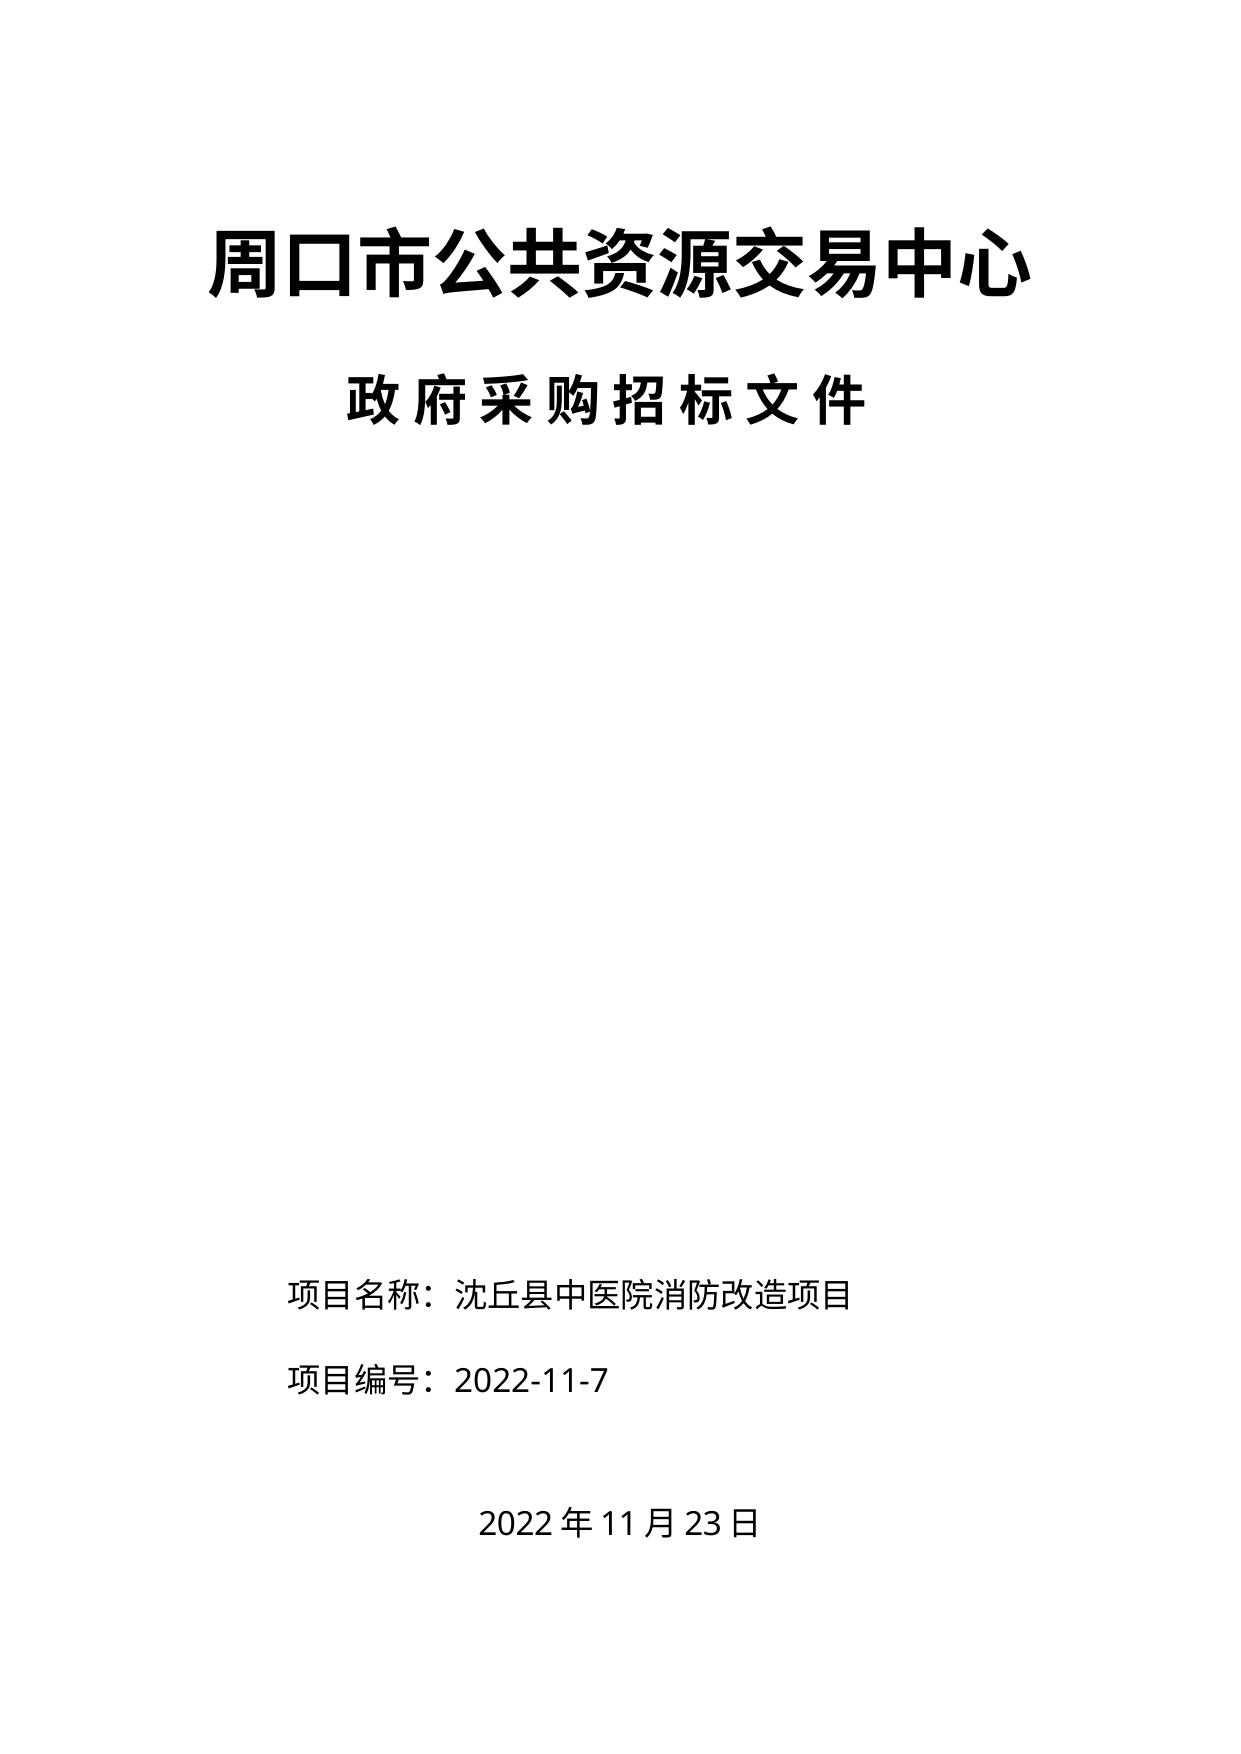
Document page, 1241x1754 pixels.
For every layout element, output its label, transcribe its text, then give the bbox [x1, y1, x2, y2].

text 项目名称：沈丘县中医院消防改造项目 [187, 1269, 1053, 1317]
text 项目编号：2022-11-7 [187, 1353, 1053, 1402]
text 2022年11月23日 [187, 1497, 1053, 1545]
text 周口市公共资源交易中心 [187, 150, 1053, 327]
text 政 府 采 购 招 标 文 件 [187, 379, 1025, 431]
